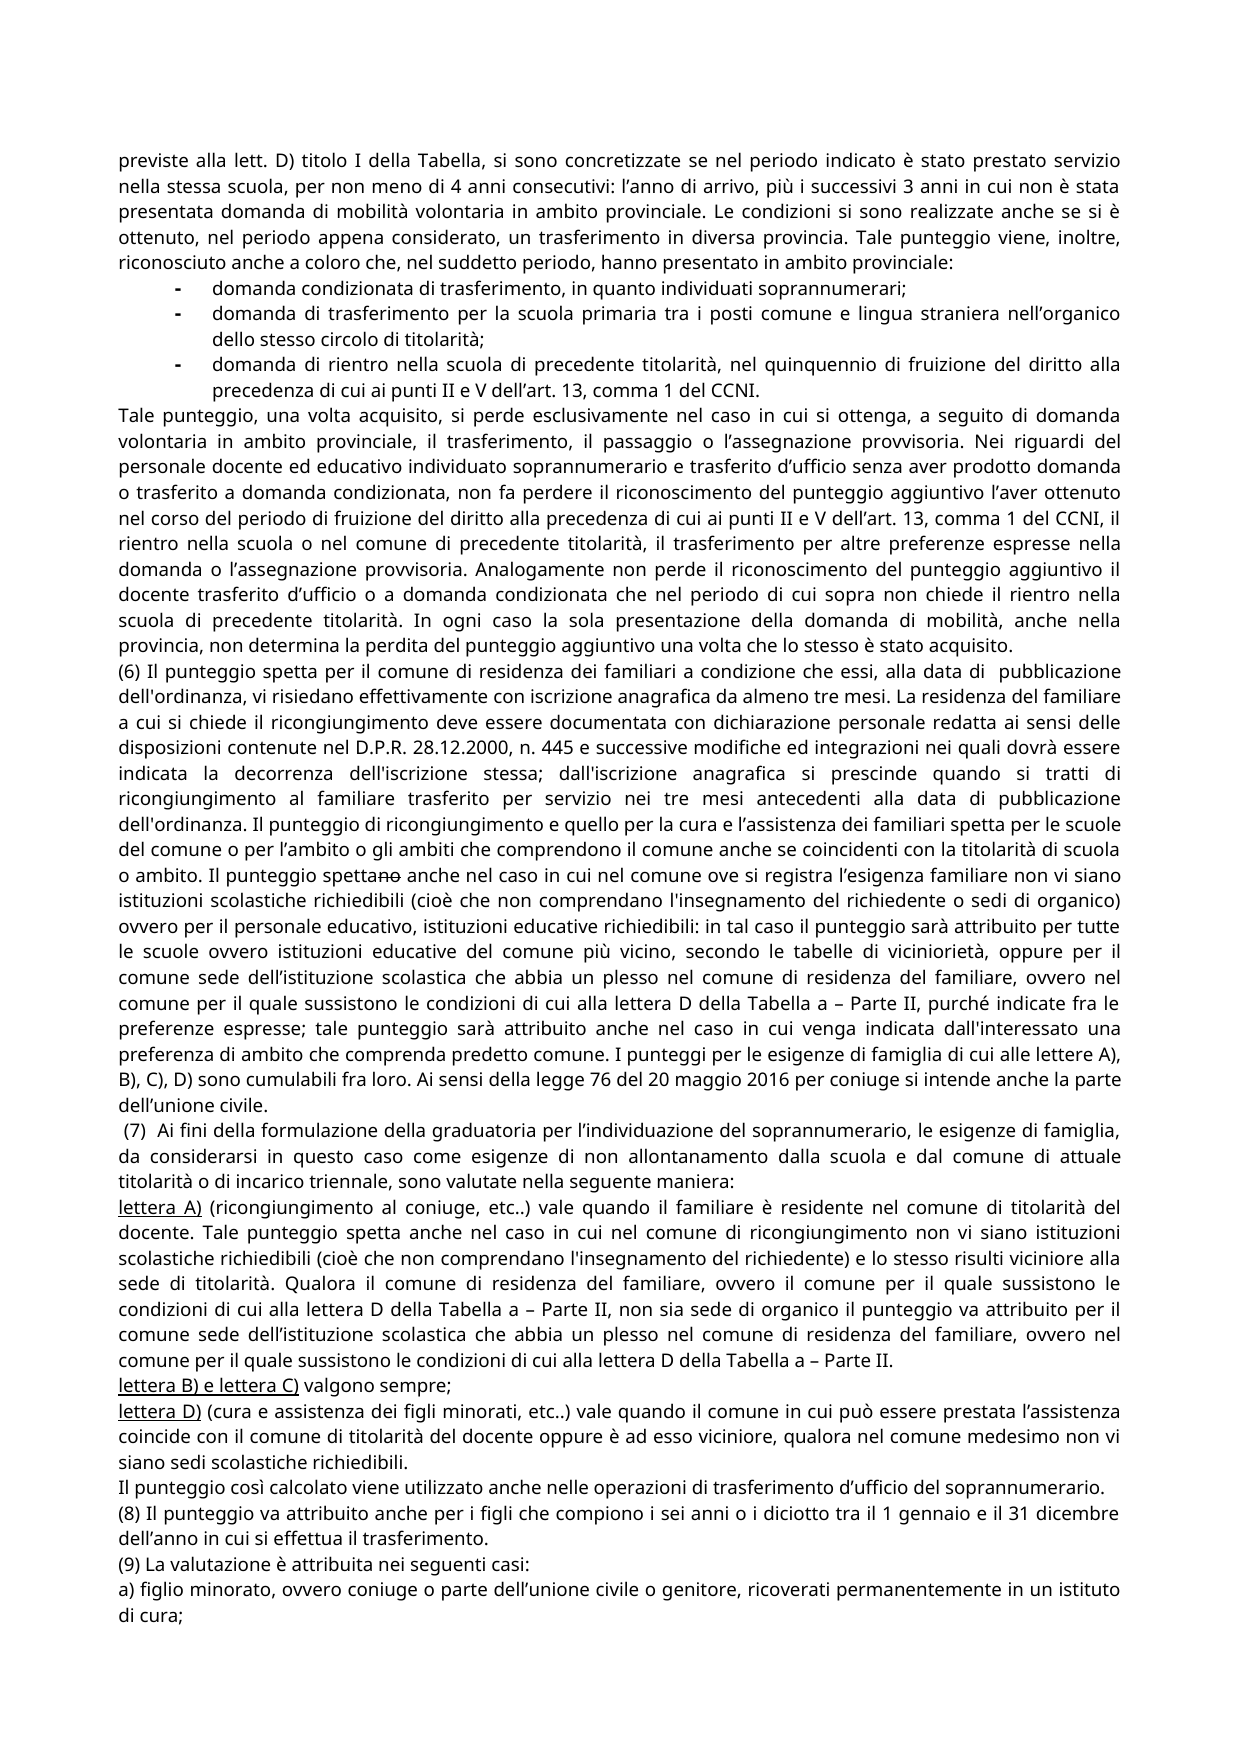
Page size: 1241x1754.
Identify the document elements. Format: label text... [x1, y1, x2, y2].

text Il punteggio così calcolato viene utilizzato anche nelle operazioni di trasferimento d’ufficio del soprannumerario. [118, 1475, 1122, 1500]
text lettera A) (ricongiungimento al coniuge, etc..) vale quando il familiare è residente nel comune di titolarità del docente. Tale punteggio spetta anche nel caso in cui nel comune di ricongiungimento non vi siano istituzioni scolastiche richiedibili (cioè che non comprendano l'insegnamento del richiedente) e lo stesso risulti viciniore alla sede di titolarità. Qualora il comune di residenza del familiare, ovvero il comune per il quale sussistono le condizioni di cui alla lettera D della Tabella a – Parte II, non sia sede di organico il punteggio va attribuito per il comune sede dell’istituzione scolastica che abbia un plesso nel comune di residenza del familiare, ovvero nel comune per il quale sussistono le condizioni di cui alla lettera D della Tabella a – Parte II. [118, 1194, 1122, 1373]
list domanda di trasferimento per la scuola primaria tra i posti comune e lingua straniera nell’organico dello stesso circolo di titolarità; [174, 301, 1122, 352]
text (6) Il punteggio spetta per il comune di residenza dei familiari a condizione che essi, alla data di pubblicazione dell'ordinanza, vi risiedano effettivamente con iscrizione anagrafica da almeno tre mesi. La residenza del familiare a cui si chiede il ricongiungimento deve essere documentata con dichiarazione personale redatta ai sensi delle disposizioni contenute nel D.P.R. 28.12.2000, n. 445 e successive modifiche ed integrazioni nei quali dovrà essere indicata la decorrenza dell'iscrizione stessa; dall'iscrizione anagrafica si prescinde quando si tratti di ricongiungimento al familiare trasferito per servizio nei tre mesi antecedenti alla data di pubblicazione dell'ordinanza. Il punteggio di ricongiungimento e quello per la cura e l’assistenza dei familiari spetta per le scuole del comune o per l’ambito o gli ambiti che comprendono il comune anche se coincidenti con la titolarità di scuola o ambito. Il punteggio spettano anche nel caso in cui nel comune ove si registra l’esigenza familiare non vi siano istituzioni scolastiche richiedibili (cioè che non comprendano l'insegnamento del richiedente o sedi di organico) ovvero per il personale educativo, istituzioni educative richiedibili: in tal caso il punteggio sarà attribuito per tutte le scuole ovvero istituzioni educative del comune più vicino, secondo le tabelle di viciniorietà, oppure per il comune sede dell’istituzione scolastica che abbia un plesso nel comune di residenza del familiare, ovvero nel comune per il quale sussistono le condizioni di cui alla lettera D della Tabella a – Parte II, purché indicate fra le preferenze espresse; tale punteggio sarà attribuito anche nel caso in cui venga indicata dall'interessato una preferenza di ambito che comprenda predetto comune. I punteggi per le esigenze di famiglia di cui alle lettere A), B), C), D) sono cumulabili fra loro. Ai sensi della legge 76 del 20 maggio 2016 per coniuge si intende anche la parte dell’unione civile. [118, 658, 1122, 1117]
text (8) Il punteggio va attribuito anche per i figli che compiono i sei anni o i diciotto tra il 1 gennaio e il 31 dicembre dell’anno in cui si effettua il trasferimento. [118, 1500, 1122, 1551]
text (7) Ai fini della formulazione della graduatoria per l’individuazione del soprannumerario, le esigenze di famiglia, da considerarsi in questo caso come esigenze di non allontanamento dalla scuola e dal comune di attuale titolarità o di incarico triennale, sono valutate nella seguente maniera: [118, 1117, 1122, 1194]
text a) figlio minorato, ovvero coniuge o parte dell’unione civile o genitore, ricoverati permanentemente in un istituto di cura; [118, 1577, 1122, 1628]
text lettera B) e lettera C) valgono sempre; [118, 1373, 1122, 1398]
text lettera D) (cura e assistenza dei figli minorati, etc..) vale quando il comune in cui può essere prestata l’assistenza coincide con il comune di titolarità del docente oppure è ad esso viciniore, qualora nel comune medesimo non vi siano sedi scolastiche richiedibili. [118, 1398, 1122, 1475]
text Tale punteggio, una volta acquisito, si perde esclusivamente nel caso in cui si ottenga, a seguito di domanda volontaria in ambito provinciale, il trasferimento, il passaggio o l’assegnazione provvisoria. Nei riguardi del personale docente ed educativo individuato soprannumerario e trasferito d’ufficio senza aver prodotto domanda o trasferito a domanda condizionata, non fa perdere il riconoscimento del punteggio aggiuntivo l’aver ottenuto nel corso del periodo di fruizione del diritto alla precedenza di cui ai punti II e V dell’art. 13, comma 1 del CCNI, il rientro nella scuola o nel comune di precedente titolarità, il trasferimento per altre preferenze espresse nella domanda o l’assegnazione provvisoria. Analogamente non perde il riconoscimento del punteggio aggiuntivo il docente trasferito d’ufficio o a domanda condizionata che nel periodo di cui sopra non chiede il rientro nella scuola di precedente titolarità. In ogni caso la sola presentazione della domanda di mobilità, anche nella provincia, non determina la perdita del punteggio aggiuntivo una volta che lo stesso è stato acquisito. [118, 403, 1122, 658]
list domanda di rientro nella scuola di precedente titolarità, nel quinquennio di fruizione del diritto alla precedenza di cui ai punti II e V dell’art. 13, comma 1 del CCNI. [174, 352, 1122, 403]
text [118, 148, 1122, 275]
text (9) La valutazione è attribuita nei seguenti casi: [118, 1551, 1122, 1577]
list domanda condizionata di trasferimento, in quanto individuati soprannumerari; [174, 275, 1122, 301]
